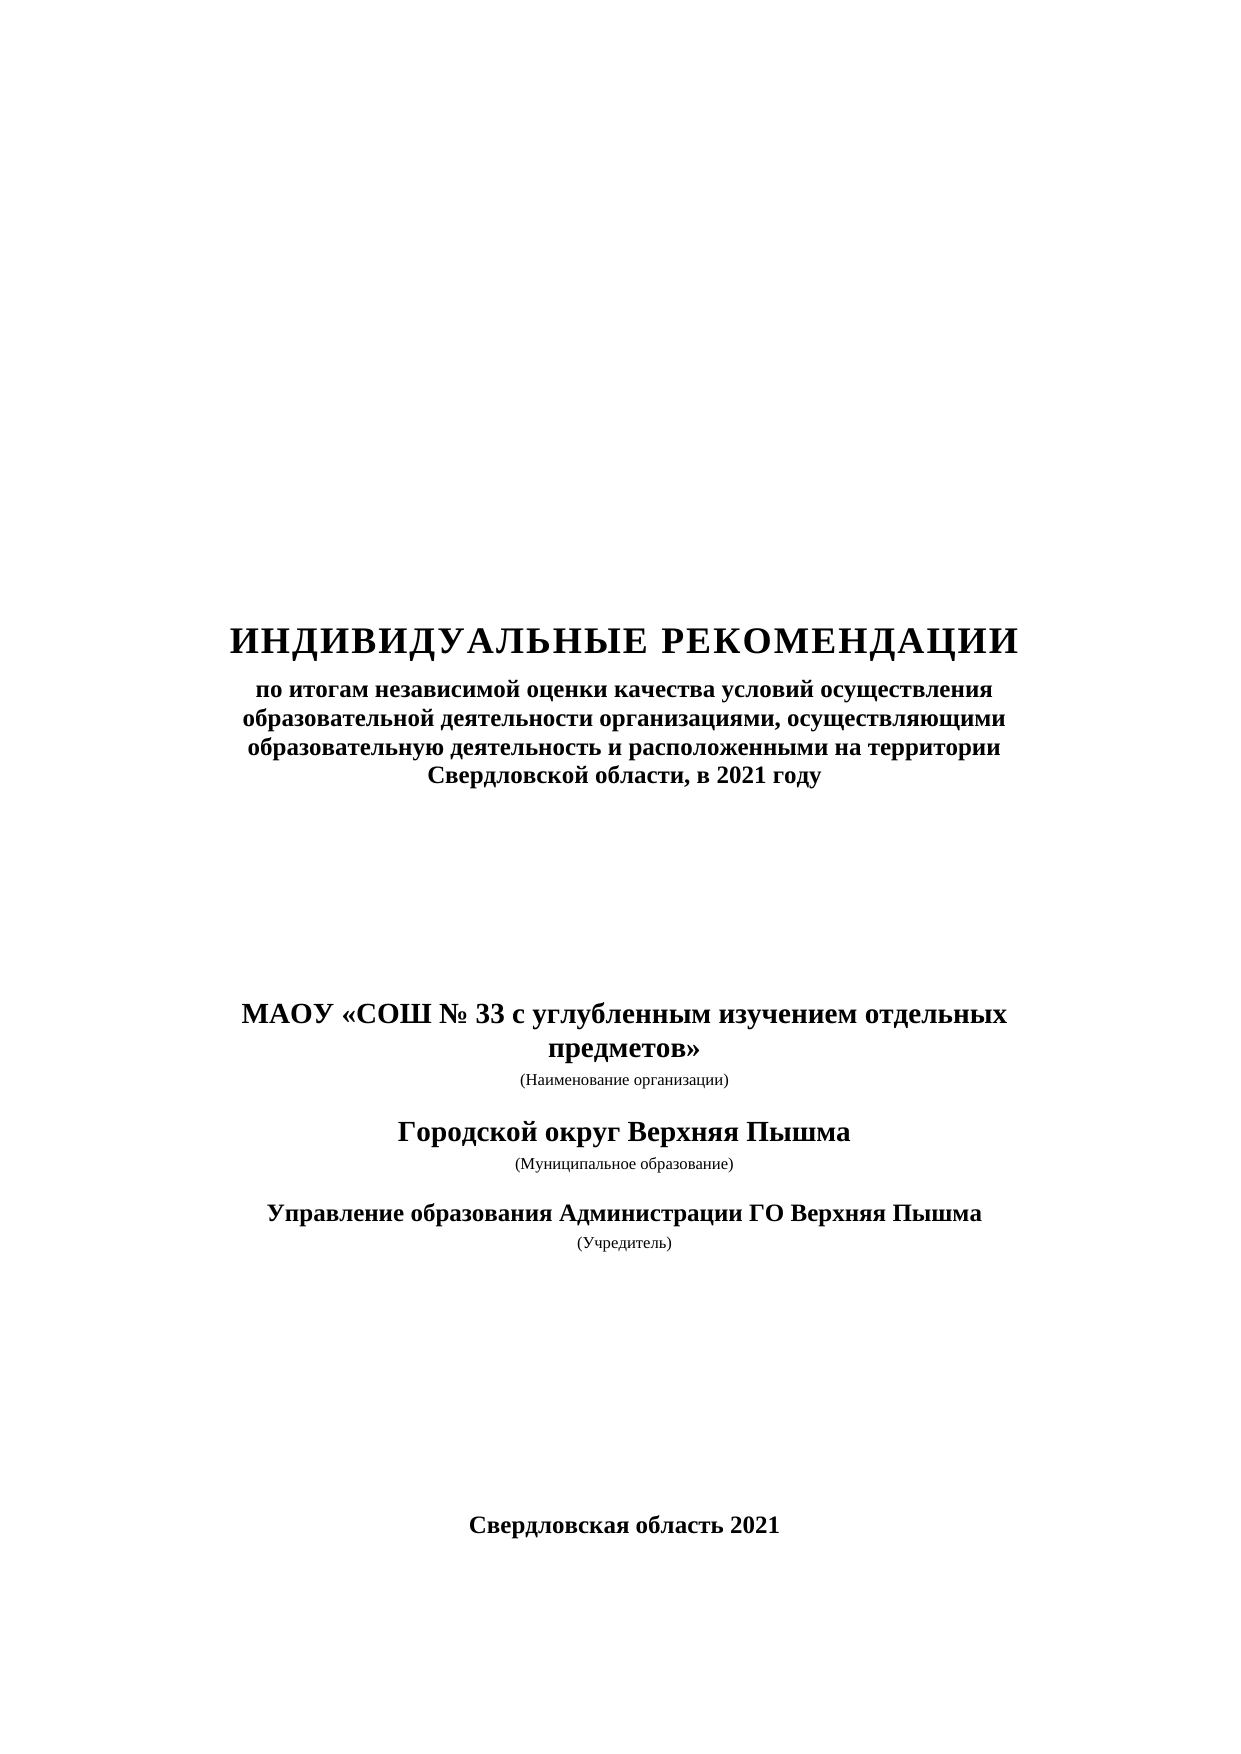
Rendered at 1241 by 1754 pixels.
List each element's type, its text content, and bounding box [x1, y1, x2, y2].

text Свердловская область 2021 [177, 1510, 1071, 1539]
text (Муниципальное образование) [177, 1153, 1071, 1173]
text по итогам независимой оценки качества условий осуществления образовательной деятельности организациями, осуществляющими образовательную деятельность и расположенными на территории Свердловской области, в 2021 году [177, 674, 1071, 789]
text Городской округ Верхняя Пышма [177, 1114, 1071, 1147]
text ИНДИВИДУАЛЬНЫЕ РЕКОМЕНДАЦИИ [177, 619, 1071, 662]
text (Наименование организации) [177, 1069, 1071, 1089]
text (Учредитель) [177, 1233, 1071, 1252]
text МАОУ «СОШ № 33 с углубленным изучением отдельных предметов» [177, 996, 1071, 1063]
text Управление образования Администрации ГО Верхняя Пышма [177, 1198, 1071, 1226]
